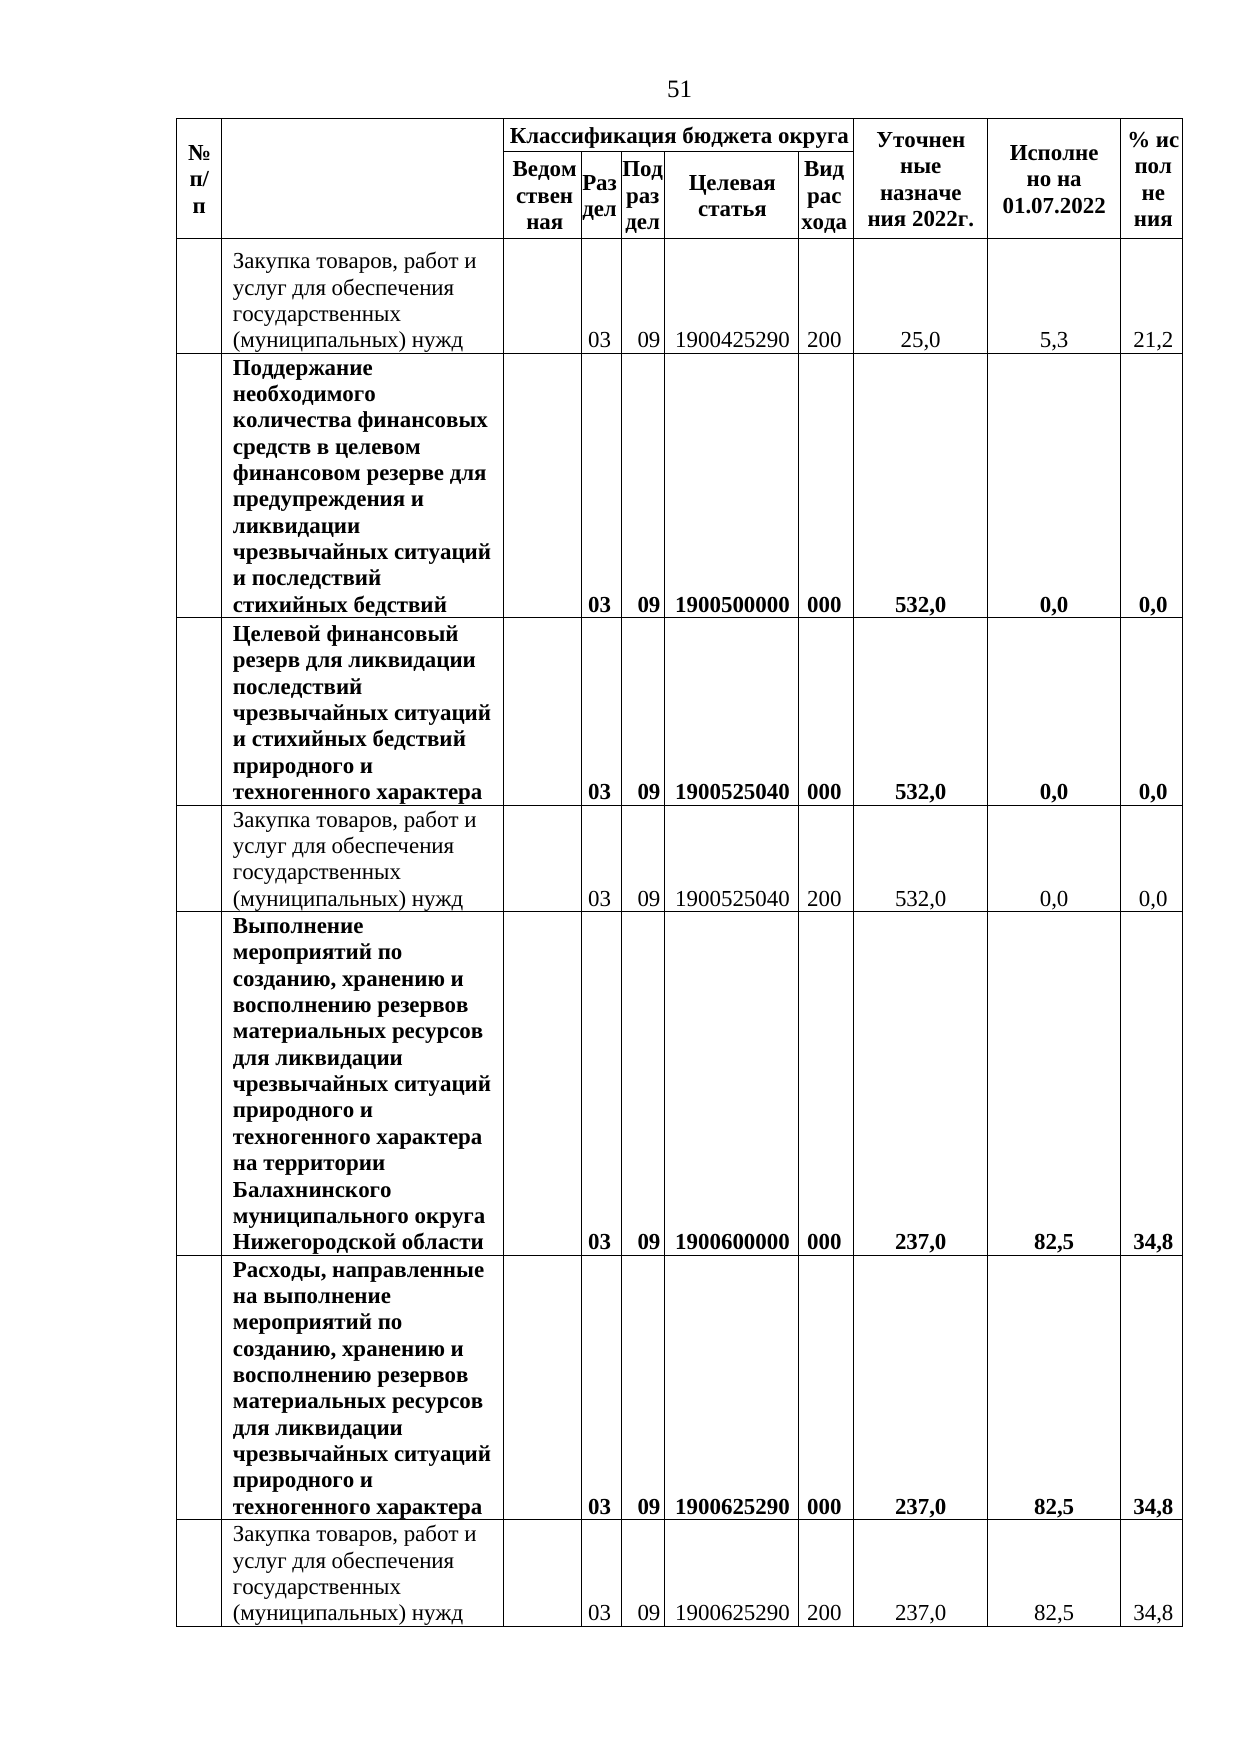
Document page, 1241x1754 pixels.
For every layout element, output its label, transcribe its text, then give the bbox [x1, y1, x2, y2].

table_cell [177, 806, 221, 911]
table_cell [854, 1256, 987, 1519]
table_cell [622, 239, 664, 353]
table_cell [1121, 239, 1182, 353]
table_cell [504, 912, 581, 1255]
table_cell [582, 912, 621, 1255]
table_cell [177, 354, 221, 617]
table_header №п/п [177, 119, 221, 238]
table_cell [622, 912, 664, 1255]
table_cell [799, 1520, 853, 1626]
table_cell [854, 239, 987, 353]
table_cell Целевая статья [665, 152, 798, 238]
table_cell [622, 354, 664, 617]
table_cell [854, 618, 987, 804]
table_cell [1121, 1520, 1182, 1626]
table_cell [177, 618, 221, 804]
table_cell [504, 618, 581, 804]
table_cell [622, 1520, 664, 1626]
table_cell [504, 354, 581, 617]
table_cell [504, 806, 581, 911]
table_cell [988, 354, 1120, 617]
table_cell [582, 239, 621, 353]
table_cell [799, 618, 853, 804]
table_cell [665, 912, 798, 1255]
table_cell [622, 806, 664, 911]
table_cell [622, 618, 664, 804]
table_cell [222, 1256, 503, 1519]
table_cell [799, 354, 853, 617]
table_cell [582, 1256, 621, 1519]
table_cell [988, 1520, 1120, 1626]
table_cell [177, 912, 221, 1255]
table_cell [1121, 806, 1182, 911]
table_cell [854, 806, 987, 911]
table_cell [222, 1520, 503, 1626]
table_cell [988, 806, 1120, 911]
table_header % ис пол не ния [1121, 119, 1182, 238]
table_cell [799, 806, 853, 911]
table_header Исполне но на 01.07.2022 [988, 119, 1120, 238]
table_cell Раз дел [582, 152, 621, 238]
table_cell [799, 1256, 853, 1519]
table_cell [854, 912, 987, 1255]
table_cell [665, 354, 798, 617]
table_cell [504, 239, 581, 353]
table_header Классификация бюджета округа [504, 119, 853, 151]
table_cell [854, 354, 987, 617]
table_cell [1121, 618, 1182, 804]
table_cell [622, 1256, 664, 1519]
table_header Уточнен ные назначе ния 2022г. [854, 119, 987, 238]
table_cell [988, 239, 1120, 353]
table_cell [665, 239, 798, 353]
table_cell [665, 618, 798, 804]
table_cell Под раздел [622, 152, 664, 238]
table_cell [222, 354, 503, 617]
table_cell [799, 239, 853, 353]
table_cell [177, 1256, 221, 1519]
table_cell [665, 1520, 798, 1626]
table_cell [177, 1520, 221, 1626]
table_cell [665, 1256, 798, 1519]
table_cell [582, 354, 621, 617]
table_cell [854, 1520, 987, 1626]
table_header [222, 119, 503, 238]
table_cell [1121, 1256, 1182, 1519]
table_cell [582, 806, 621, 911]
table_cell Вид рас хода [799, 152, 853, 238]
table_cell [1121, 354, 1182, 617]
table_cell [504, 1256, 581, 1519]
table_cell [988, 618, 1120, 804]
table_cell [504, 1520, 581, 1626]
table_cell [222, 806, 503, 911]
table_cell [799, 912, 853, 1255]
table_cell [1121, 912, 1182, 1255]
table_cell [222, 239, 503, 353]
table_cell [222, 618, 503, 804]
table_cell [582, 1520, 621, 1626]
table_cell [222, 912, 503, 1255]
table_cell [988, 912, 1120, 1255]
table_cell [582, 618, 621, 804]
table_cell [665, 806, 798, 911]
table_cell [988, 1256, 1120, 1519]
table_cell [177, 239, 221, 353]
table_cell Ведом ствен ная [504, 152, 581, 238]
